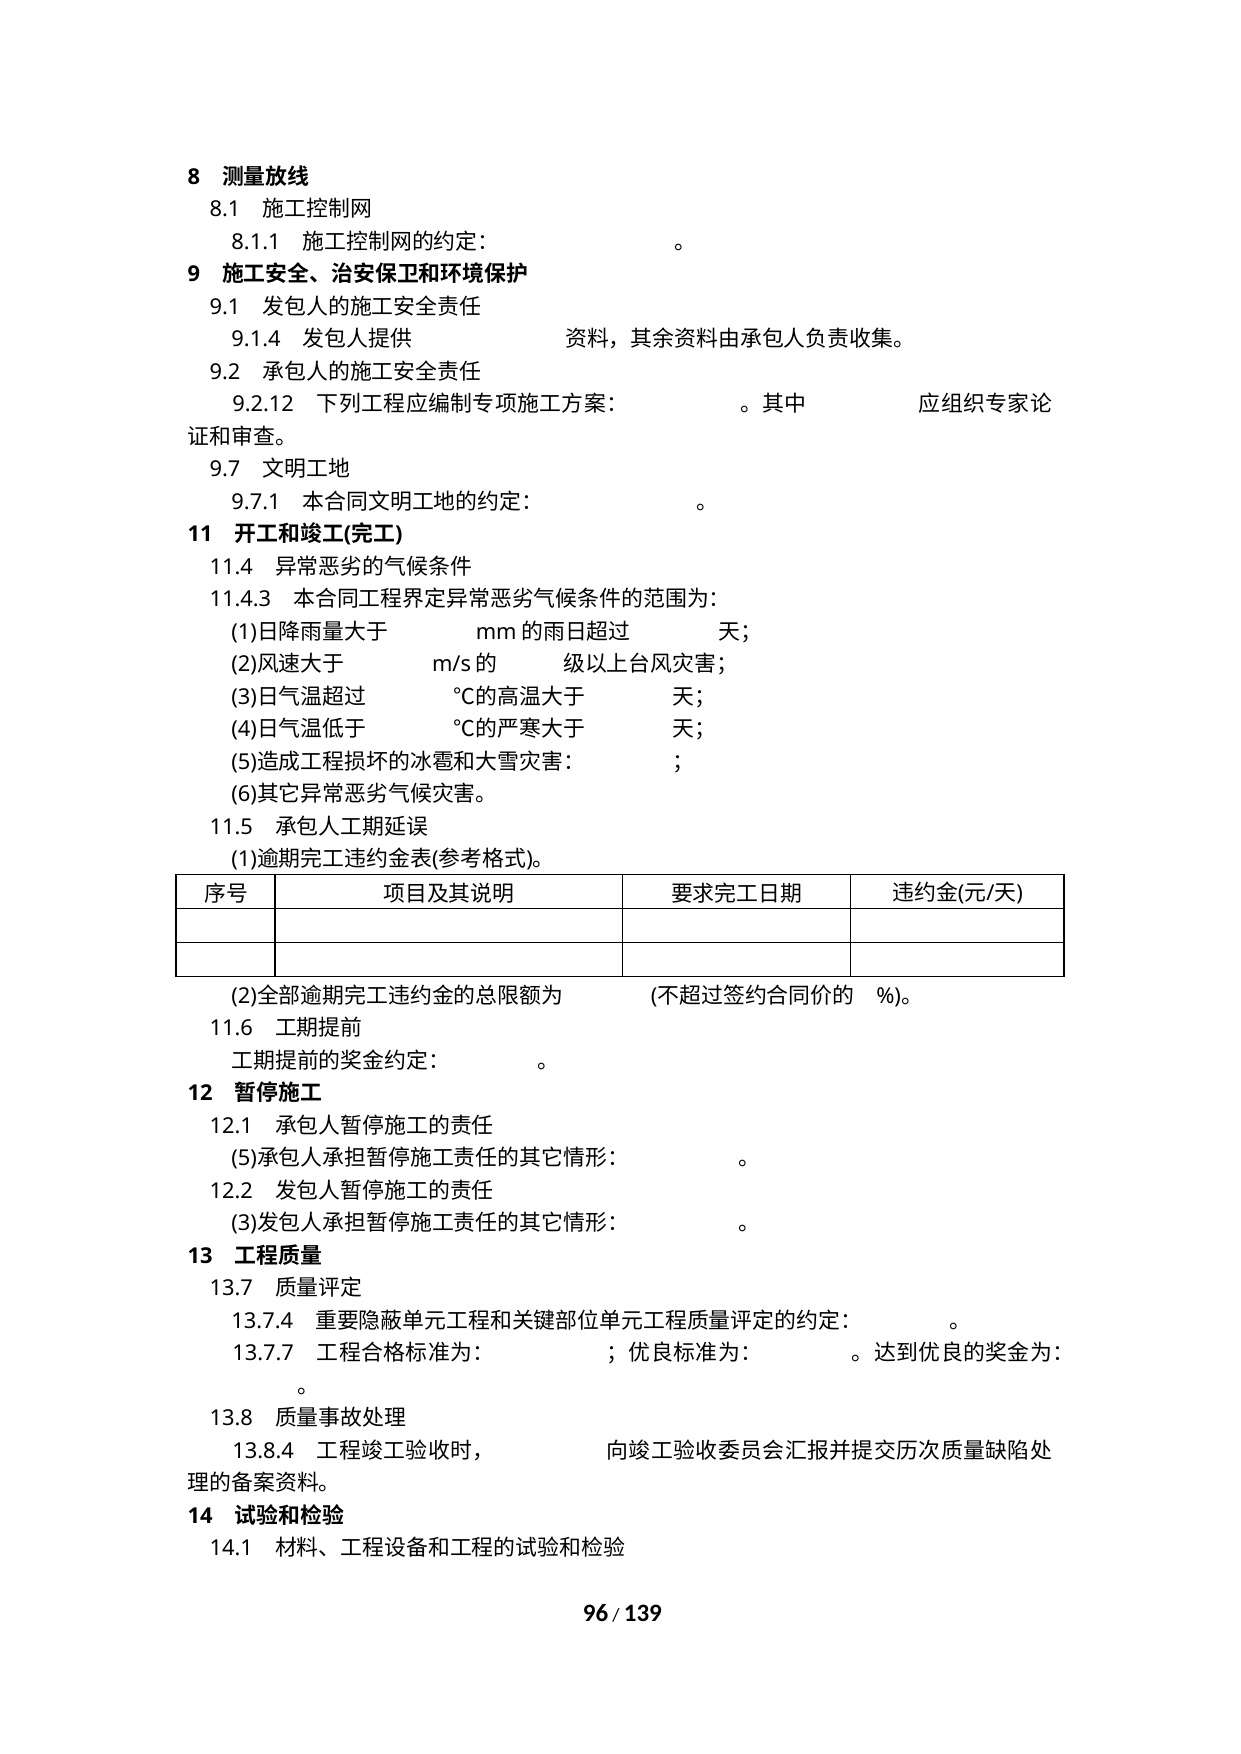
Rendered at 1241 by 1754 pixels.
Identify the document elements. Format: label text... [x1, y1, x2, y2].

text 9.1.4 发包人提供 资料，其余资料由承包人负责收集。 [187, 321, 1053, 353]
table_cell [623, 909, 850, 942]
text (3)发包人承担暂停施工责任的其它情形： 。 [187, 1205, 1053, 1237]
text 11 开工和竣工(完工) [187, 516, 1053, 548]
text 12.2 发包人暂停施工的责任 [187, 1172, 1053, 1205]
text 9.2.12 下列工程应编制专项施工方案： 。其中 应组织专家论证和审查。 [187, 386, 1053, 451]
text (6)其它异常恶劣气候灾害。 [187, 776, 1053, 808]
text 8.1 施工控制网 [187, 191, 1053, 223]
text 9.1 发包人的施工安全责任 [187, 288, 1053, 321]
text 9.7 文明工地 [187, 451, 1053, 483]
text 9.7.1 本合同文明工地的约定： 。 [187, 483, 1053, 516]
table_cell [851, 943, 1063, 976]
text (1)日降雨量大于 mm的雨日超过 天； [187, 613, 1053, 646]
table_cell [177, 943, 274, 976]
table_cell [851, 909, 1063, 942]
text 12.1 承包人暂停施工的责任 [187, 1107, 1053, 1140]
text 11.5 承包人工期延误 [187, 808, 1053, 841]
text (1)逾期完工违约金表(参考格式)。 [187, 841, 1053, 873]
text 12 暂停施工 [187, 1075, 1053, 1107]
text 13.7.4 重要隐蔽单元工程和关键部位单元工程质量评定的约定： 。 [187, 1302, 1053, 1335]
table_cell [276, 909, 622, 942]
text 13.8.4 工程竣工验收时， 向竣工验收委员会汇报并提交历次质量缺陷处理的备案资料。 [187, 1432, 1053, 1497]
text 9 施工安全、治安保卫和环境保护 [187, 256, 1053, 288]
text (2)全部逾期完工违约金的总限额为 (不超过签约合同价的 %)。 [187, 977, 1053, 1010]
text 11.6 工期提前 [187, 1010, 1053, 1042]
text 工期提前的奖金约定： 。 [187, 1042, 1053, 1075]
text 13.7 质量评定 [187, 1270, 1053, 1302]
text 13.8 质量事故处理 [187, 1400, 1053, 1432]
text (5)造成工程损坏的冰雹和大雪灾害： ； [187, 743, 1053, 776]
text 13.7.7 工程合格标准为： ；优良标准为： 。达到优良的奖金为： 。 [187, 1335, 1053, 1400]
table_cell [276, 943, 622, 976]
table_header 要求完工日期 [623, 875, 850, 908]
text (5)承包人承担暂停施工责任的其它情形： 。 [187, 1140, 1053, 1172]
text 8.1.1 施工控制网的约定： 。 [187, 223, 1053, 256]
table_cell [623, 943, 850, 976]
text 14 试验和检验 [187, 1497, 1053, 1530]
text (2)风速大于 m/s的 级以上台风灾害； [187, 646, 1053, 678]
text 11.4 异常恶劣的气候条件 [187, 548, 1053, 581]
text (4)日气温低于 ℃的严寒大于 天； [187, 711, 1053, 743]
text 11.4.3 本合同工程界定异常恶劣气候条件的范围为： [187, 581, 1053, 613]
table_cell [177, 909, 274, 942]
table_header 序号 [177, 875, 274, 908]
text 8 测量放线 [187, 158, 1053, 191]
text (3)日气温超过 ℃的高温大于 天； [187, 678, 1053, 711]
text 14.1 材料、工程设备和工程的试验和检验 [187, 1530, 1053, 1562]
table_header 项目及其说明 [276, 875, 622, 908]
text 9.2 承包人的施工安全责任 [187, 353, 1053, 386]
text 13 工程质量 [187, 1237, 1053, 1270]
table_header 违约金(元/天) [851, 875, 1063, 908]
